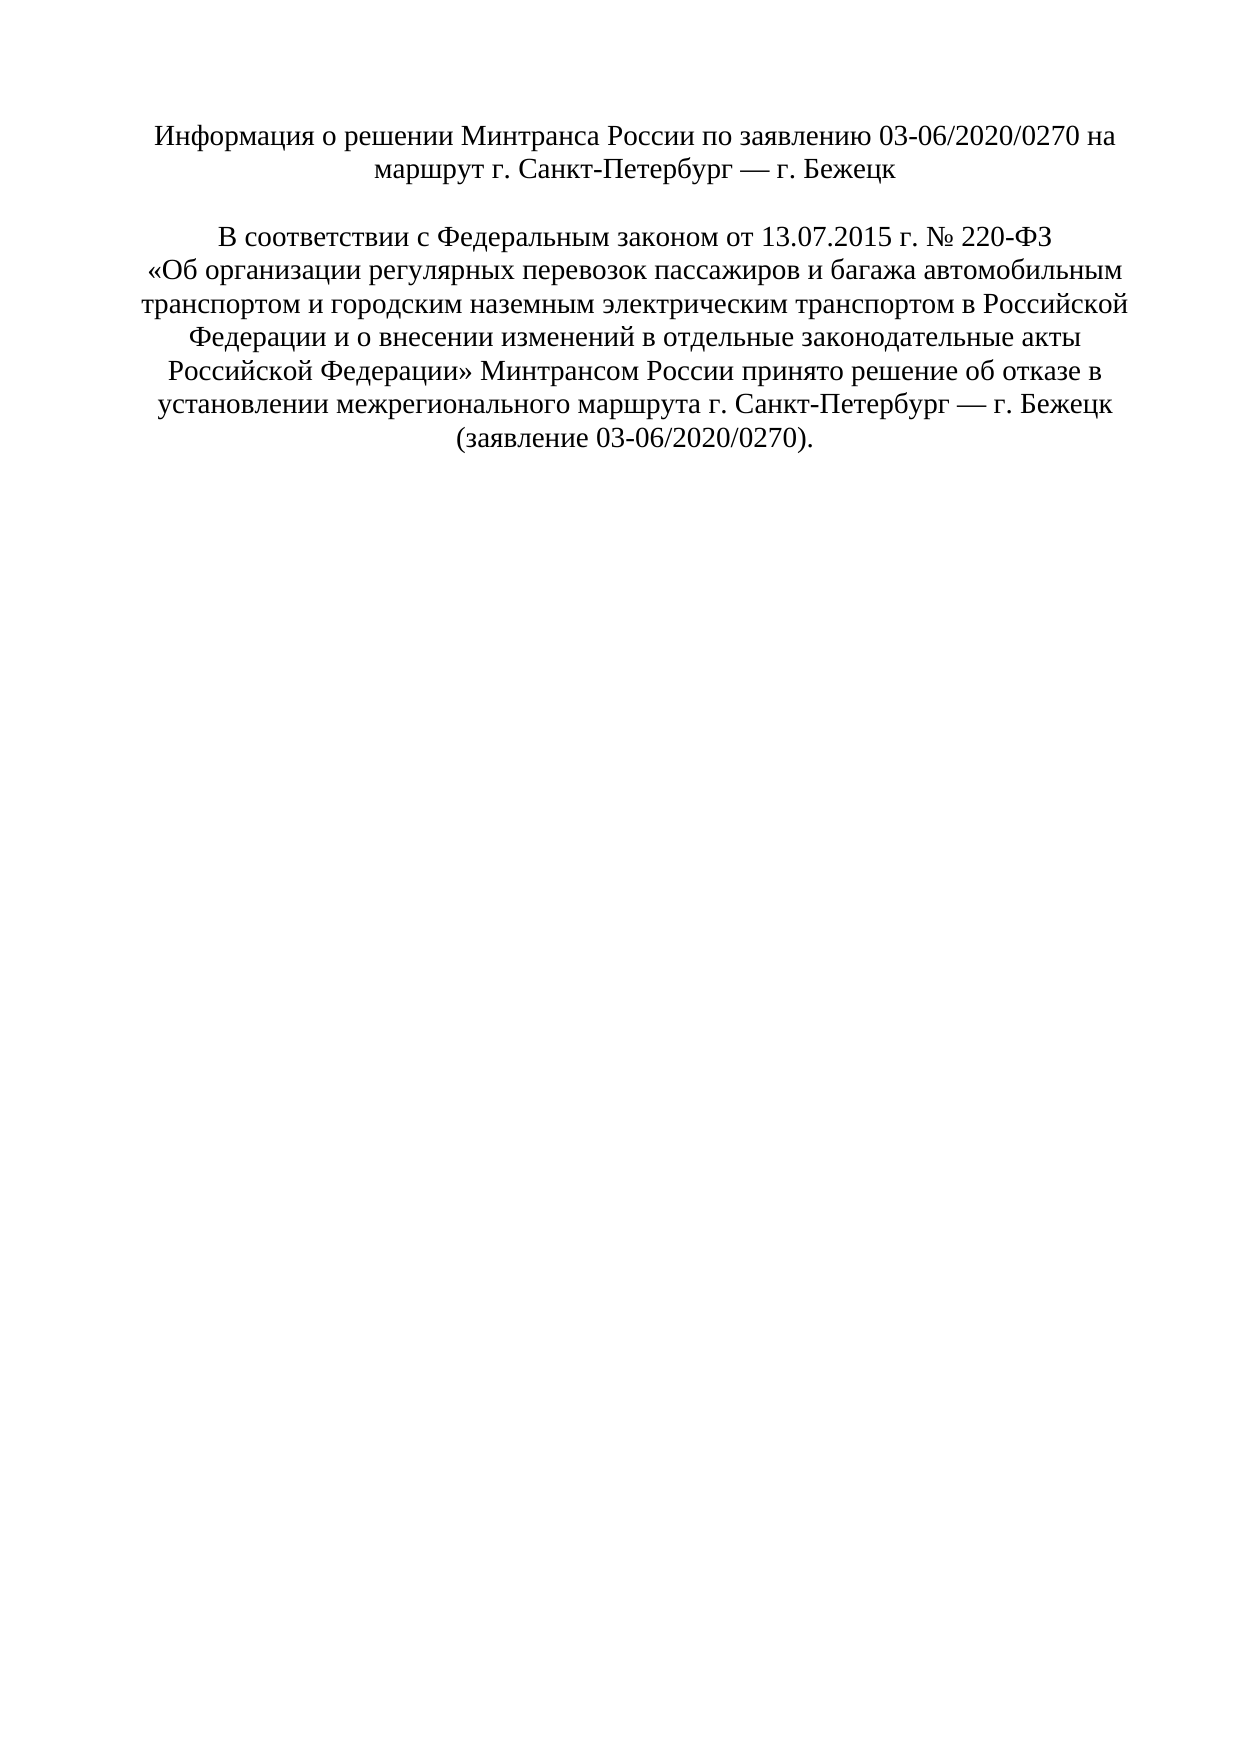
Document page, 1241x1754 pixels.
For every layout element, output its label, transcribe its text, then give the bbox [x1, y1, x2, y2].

text В соответствии с Федеральным законом от 13.07.2015 г. № 220-ФЗ «Об организации регулярных перевозок пассажиров и багажа автомобильным транспортом и городским наземным электрическим транспортом в Российской Федерации и о внесении изменений в отдельные законодательные акты Российской Федерации» Минтрансом России принято решение об отказе в установлении межрегионального маршрута г. Санкт-Петербург — г. Бежецк (заявление 03-06/2020/0270). [118, 219, 1152, 453]
text Информация о решении Минтранса России по заявлению 03-06/2020/0270 на маршрут г. Санкт-Петербург — г. Бежецк [118, 118, 1152, 185]
